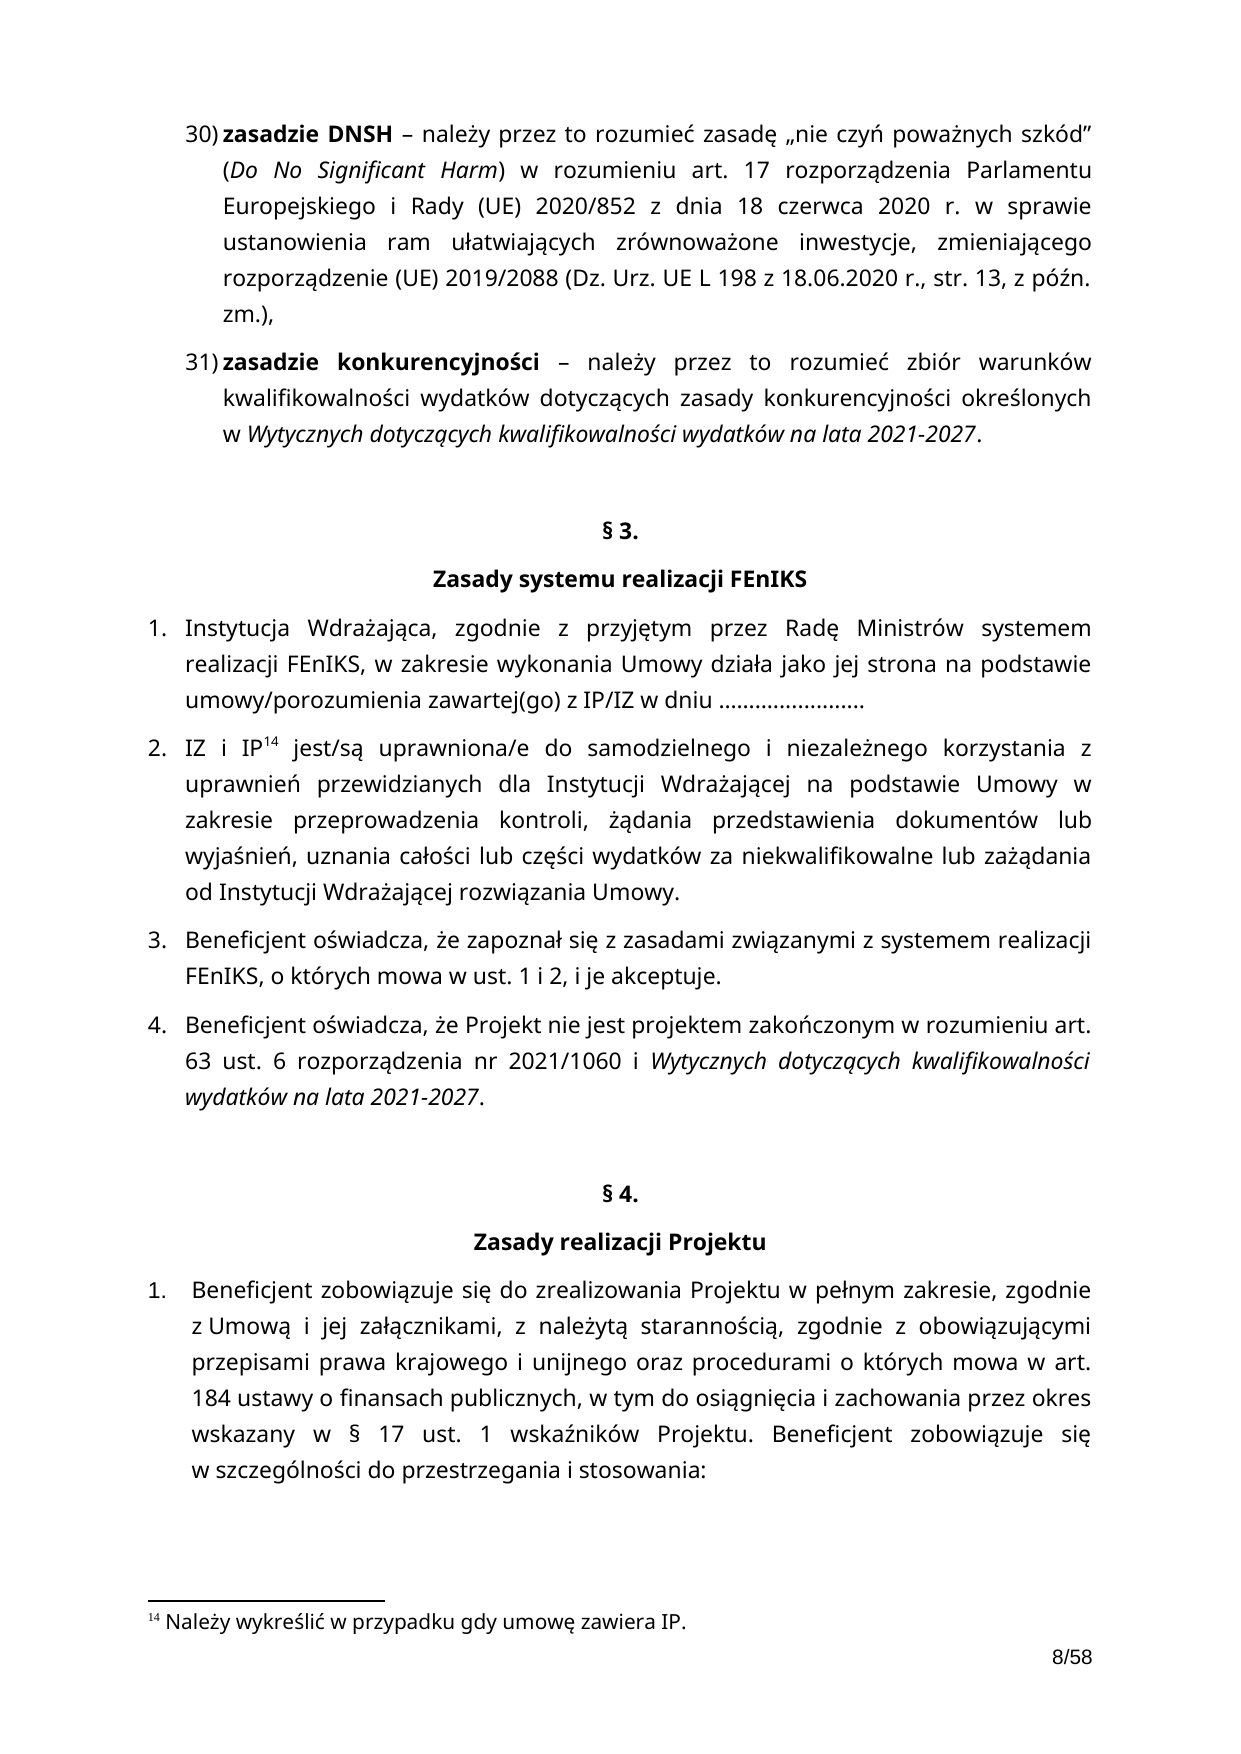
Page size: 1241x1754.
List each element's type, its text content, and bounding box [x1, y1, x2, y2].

text § 3. [148, 515, 1092, 546]
list Instytucja Wdrażająca, zgodnie z przyjętym przez Radę Ministrów systemem realizacji FEnIKS, w zakresie wykonania Umowy działa jako jej strona na podstawie umowy/porozumienia zawartej(go) z IP/IZ w dniu ………............... [148, 612, 1092, 715]
list zasadzie DNSH – należy przez to rozumieć zasadę „nie czyń poważnych szkód” (Do No Significant Harm) w rozumieniu art. 17 rozporządzenia Parlamentu Europejskiego i Rady (UE) 2020/852 z dnia 18 czerwca 2020 r. w sprawie ustanowienia ram ułatwiających zrównoważone inwestycje, zmieniającego rozporządzenie (UE) 2019/2088 (Dz. Urz. UE L 198 z 18.06.2020 r., str. 13, z późn. zm.), [185, 118, 1092, 329]
list Beneficjent zobowiązuje się do zrealizowania Projektu w pełnym zakresie, zgodnie z Umową i jej załącznikami, z należytą starannością, zgodnie z obowiązującymi przepisami prawa krajowego i unijnego oraz procedurami o których mowa w art. 184 ustawy o finansach publicznych, w tym do osiągnięcia i zachowania przez okres wskazany w § 17 ust. 1 wskaźników Projektu. Beneficjent zobowiązuje się w szczególności do przestrzegania i stosowania: [148, 1274, 1092, 1485]
text § 4. [148, 1177, 1092, 1209]
text Zasady realizacji Projektu [148, 1226, 1092, 1257]
list Beneficjent oświadcza, że zapoznał się z zasadami związanymi z systemem realizacji FEnIKS, o których mowa w ust. 1 i 2, i je akceptuje. [148, 924, 1092, 992]
list zasadzie konkurencyjności – należy przez to rozumieć zbiór warunków kwalifikowalności wydatków dotyczących zasady konkurencyjności określonych w Wytycznych dotyczących kwalifikowalności wydatków na lata 2021-2027. [185, 346, 1092, 449]
list IZ i IP jest/są uprawniona/e do samodzielnego i niezależnego korzystania z uprawnień przewidzianych dla Instytucji Wdrażającej na podstawie Umowy w zakresie przeprowadzenia kontroli, żądania przedstawienia dokumentów lub wyjaśnień, uznania całości lub części wydatków za niekwalifikowalne lub zażądania od Instytucji Wdrażającej rozwiązania Umowy. [148, 732, 1092, 907]
text Zasady systemu realizacji FEnIKS [148, 563, 1092, 595]
list Beneficjent oświadcza, że Projekt nie jest projektem zakończonym w rozumieniu art. 63 ust. 6 rozporządzenia nr 2021/1060 i Wytycznych dotyczących kwalifikowalności wydatków na lata 2021-2027. [148, 1009, 1092, 1112]
